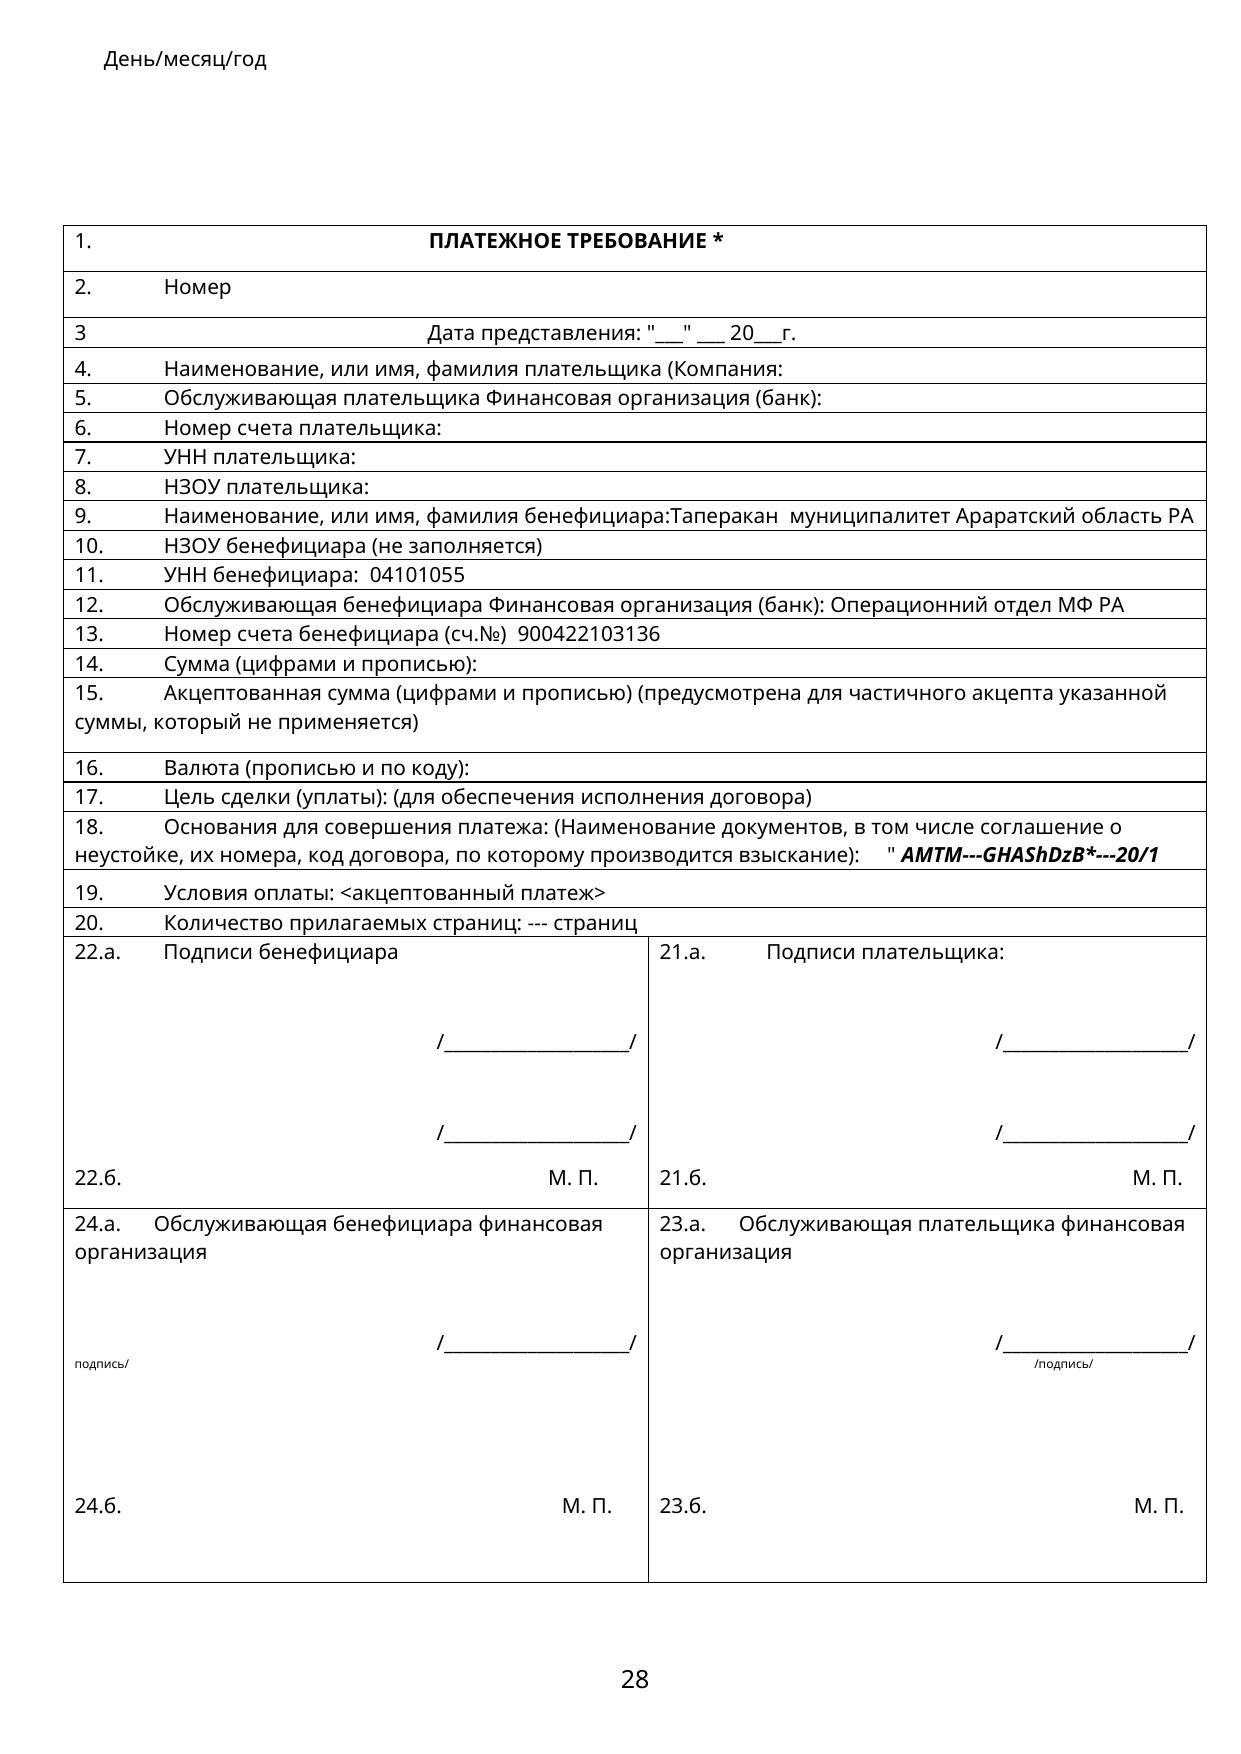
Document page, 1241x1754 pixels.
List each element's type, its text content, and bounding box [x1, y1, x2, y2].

table_cell 10. НЗОУ бенефициара (не заполняется) [64, 531, 1206, 559]
table_cell 14. Сумма (цифрами и прописью): [64, 649, 1206, 677]
table_cell 16. Валюта (прописью и по коду): [64, 753, 1206, 781]
table_cell 13. Номер счета бенефициара (сч.№) 900422103136 [64, 619, 1206, 648]
table_cell 3 Дата представления: "___" ___ 20___г. [64, 318, 1206, 347]
table_cell 23.а. Обслуживающая плательщика финансовая организация /____________________/ /подпись/ [649, 1209, 1206, 1491]
table_cell 12. Обслуживающая бенефициара Финансовая организация (банк): Операционний отдел МФ РА [64, 590, 1206, 618]
table_cell 6. Номер счета плательщика: [64, 413, 1206, 441]
table_header 1. ПЛАТЕЖНОЕ ТРЕБОВАНИЕ * [64, 226, 1206, 271]
table_cell 4. Наименование, или имя, фамилия плательщика (Компания: [64, 348, 1206, 382]
table_cell 19. Условия оплаты: <акцептованный платеж> [64, 870, 1206, 907]
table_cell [649, 1491, 1206, 1582]
table_cell 11. УНН бенефициара: 04101055 [64, 560, 1206, 589]
table_cell 8. НЗОУ плательщика: [64, 472, 1206, 500]
table_cell 2. Номер [64, 272, 1206, 317]
table_cell 17. Цель сделки (уплаты): (для обеспечения исполнения договора) [64, 783, 1206, 811]
table_cell 21.а. Подписи плательщика: /____________________/ /____________________/ 21.б. М. П. [649, 937, 1206, 1208]
table_cell 22.а. Подписи бенефициара /____________________/ /____________________/ 22.б. М. П. [64, 937, 648, 1208]
table_cell 5. Обслуживающая плательщика Финансовая организация (банк): [64, 384, 1206, 412]
table_cell 15. Акцептованная сумма (цифрами и прописью) (предусмотрена для частичного акцепта указанной суммы, который не применяется) [64, 678, 1206, 752]
table_cell 24.а. Обслуживающая бенефициара финансовая организация /____________________/ подпись/ [64, 1209, 648, 1491]
table_cell 9. Наименование, или имя, фамилия бенефициара:Таперакан муниципалитет Араратский область РА [64, 501, 1206, 530]
table_cell 20. Количество прилагаемых страниц: --- страниц [64, 908, 1206, 936]
table_cell 18. Основания для совершения платежа: (Наименование документов, в том числе соглашение о неустойке, их номера, код договора, по которому производится взыскание): " АМТМ---GHAShDzB*---20/1 [64, 812, 1206, 869]
table_cell 7. УНН плательщика: [64, 443, 1206, 471]
text День/месяц/год [103, 44, 1166, 73]
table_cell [64, 1491, 648, 1582]
